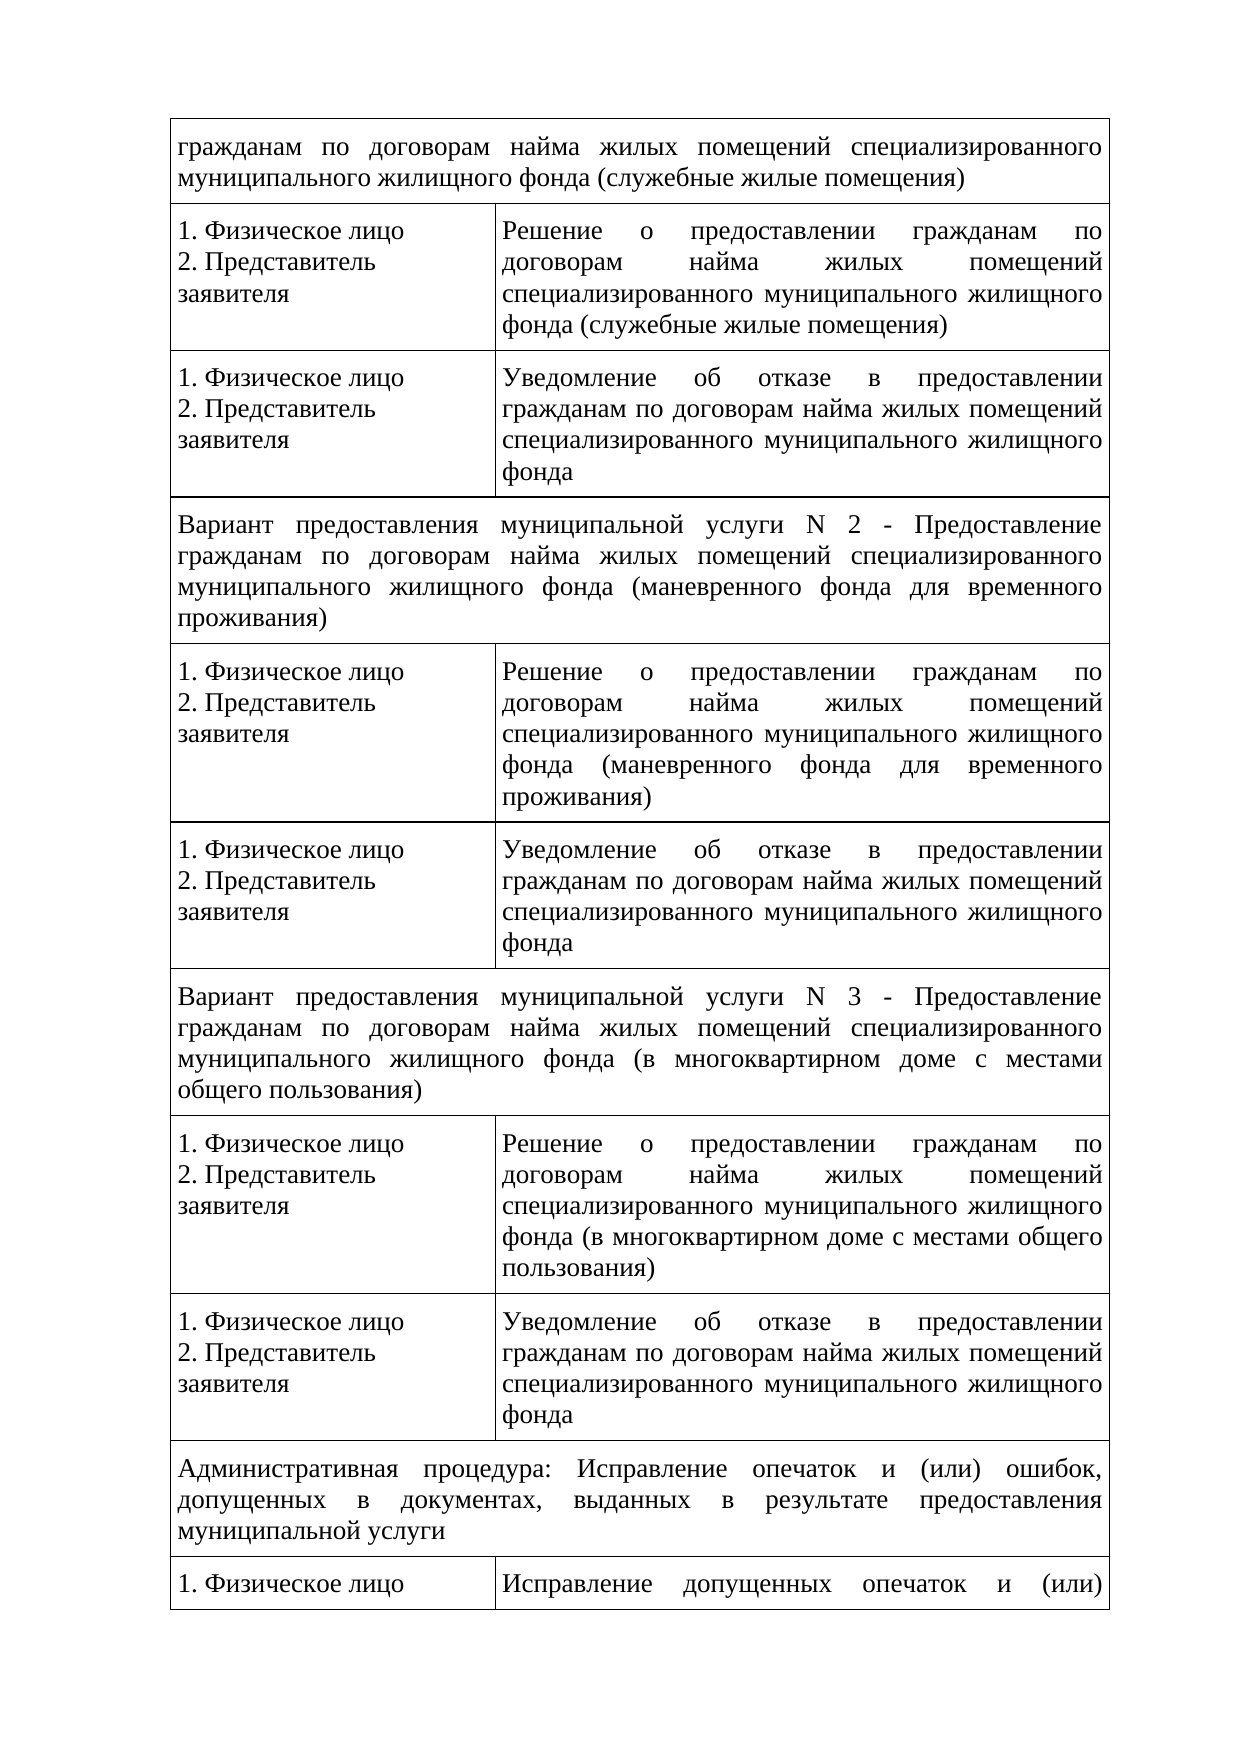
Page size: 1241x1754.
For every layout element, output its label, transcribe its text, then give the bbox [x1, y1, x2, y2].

table_cell 1. Физическое лицо 2. Представитель заявителя [171, 1116, 495, 1293]
table_cell Уведомление об отказе в предоставлении гражданам по договорам найма жилых помещений специализированного муниципального жилищного фонда [496, 823, 1109, 968]
table_cell Вариант предоставления муниципальной услуги N 3 - Предоставление гражданам по договорам найма жилых помещений специализированного муниципального жилищного фонда (в многоквартирном доме с местами общего пользования) [171, 969, 1109, 1115]
table_cell 1. Физическое лицо 2. Представитель заявителя [171, 823, 495, 968]
table_cell Вариант предоставления муниципальной услуги N 2 - Предоставление гражданам по договорам найма жилых помещений специализированного муниципального жилищного фонда (маневренного фонда для временного проживания) [171, 498, 1109, 643]
table_cell Решение о предоставлении гражданам по договорам найма жилых помещений специализированного муниципального жилищного фонда (служебные жилые помещения) [496, 204, 1109, 349]
table_cell Уведомление об отказе в предоставлении гражданам по договорам найма жилых помещений специализированного муниципального жилищного фонда [496, 351, 1109, 496]
table_cell Решение о предоставлении гражданам по договорам найма жилых помещений специализированного муниципального жилищного фонда (маневренного фонда для временного проживания) [496, 644, 1109, 821]
table_cell 1. Физическое лицо 2. Представитель заявителя [171, 351, 495, 496]
table_cell 1. Физическое лицо 2. Представитель заявителя [171, 204, 495, 349]
table_cell Административная процедура: Исправление опечаток и (или) ошибок, допущенных в документах, выданных в результате предоставления муниципальной услуги [171, 1441, 1109, 1556]
table_cell Решение о предоставлении гражданам по договорам найма жилых помещений специализированного муниципального жилищного фонда (в многоквартирном доме с местами общего пользования) [496, 1116, 1109, 1293]
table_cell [171, 119, 1109, 203]
table_cell Уведомление об отказе в предоставлении гражданам по договорам найма жилых помещений специализированного муниципального жилищного фонда [496, 1294, 1109, 1440]
table_cell 1. Физическое лицо 2. Представитель заявителя [171, 1294, 495, 1440]
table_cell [496, 1557, 1109, 1609]
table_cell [171, 1557, 495, 1609]
table_cell 1. Физическое лицо 2. Представитель заявителя [171, 644, 495, 821]
